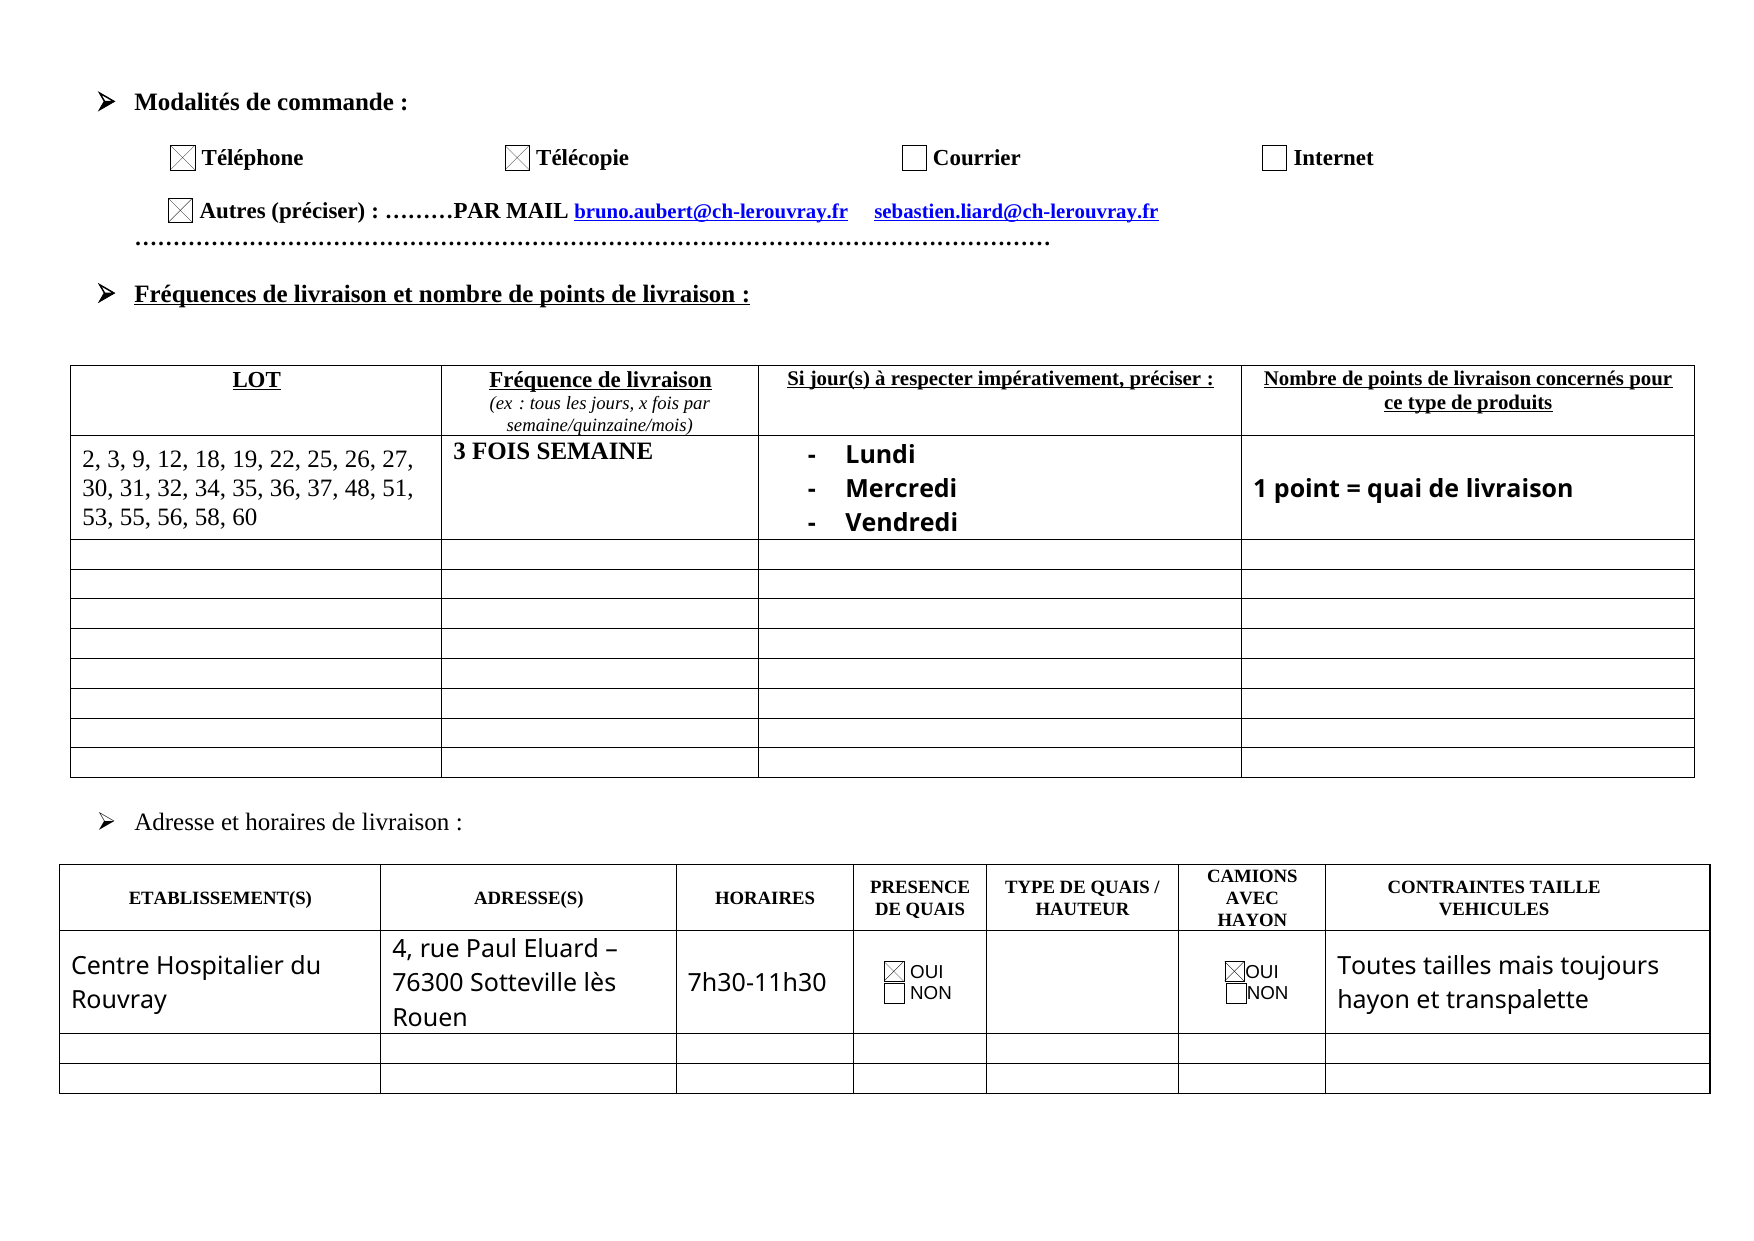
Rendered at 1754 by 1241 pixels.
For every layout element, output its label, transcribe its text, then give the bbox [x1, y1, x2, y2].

table_cell [60, 1034, 380, 1063]
table_cell Lundi Mercredi Vendredi [759, 436, 1241, 539]
table_cell [1179, 1064, 1325, 1093]
table_cell [759, 689, 1241, 717]
table_cell [1242, 689, 1694, 717]
table_cell [759, 719, 1241, 747]
table_cell [677, 1064, 853, 1093]
table_cell OUI NON [854, 931, 986, 1033]
table_header CONTRAINTES TAILLE VEHICULES [1326, 865, 1709, 930]
table_cell [1242, 719, 1694, 747]
table_cell OUI NON [1179, 931, 1325, 1033]
table_cell [71, 719, 441, 747]
text ………………………………………………………………………………………………………… [134, 223, 1695, 250]
table_cell [987, 1064, 1178, 1093]
table_cell [71, 570, 441, 598]
table_cell [60, 1064, 380, 1093]
table_cell [442, 719, 758, 747]
table_cell [759, 659, 1241, 688]
table_cell [1242, 540, 1694, 568]
table_cell 1 point = quai de livraison [1242, 436, 1694, 539]
table_cell [1179, 1034, 1325, 1063]
table_cell [759, 748, 1241, 777]
table_header HORAIRES [677, 865, 853, 930]
table_cell [1242, 599, 1694, 628]
table_header LOT [71, 366, 441, 435]
table_cell 4, rue Paul Eluard – 76300 Sotteville lès Rouen [381, 931, 676, 1033]
table_cell [1242, 659, 1694, 688]
table_cell Centre Hospitalier du Rouvray [60, 931, 380, 1033]
table_cell [71, 599, 441, 628]
table_cell [71, 689, 441, 717]
table_cell [381, 1034, 676, 1063]
text Téléphone Télécopie Courrier Internet [59, 144, 1695, 171]
table_header ADRESSE(S) [381, 865, 676, 930]
list Adresse et horaires de livraison : [97, 807, 1695, 836]
table_cell 2, 3, 9, 12, 18, 19, 22, 25, 26, 27, 30, 31, 32, 34, 35, 36, 37, 48, 51, 53, 55, 56, 58, 60 [71, 436, 441, 539]
table_header CAMIONS AVEC HAYON [1179, 865, 1325, 930]
table_cell [759, 599, 1241, 628]
table_cell [1242, 570, 1694, 598]
table_cell [1326, 1064, 1709, 1093]
table_cell [1326, 1034, 1709, 1063]
table_header TYPE DE QUAIS / HAUTEUR [987, 865, 1178, 930]
table_header Nombre de points de livraison concernés pour ce type de produits [1242, 366, 1694, 435]
table_cell [442, 599, 758, 628]
table_cell [442, 689, 758, 717]
table_cell [759, 629, 1241, 658]
table_cell [71, 748, 441, 777]
table_cell [71, 629, 441, 658]
table_cell [1242, 629, 1694, 658]
table_cell [854, 1064, 986, 1093]
table_cell [677, 1034, 853, 1063]
table_cell [442, 540, 758, 568]
table_cell [854, 1034, 986, 1063]
table_cell [381, 1064, 676, 1093]
table_cell [442, 570, 758, 598]
table_header PRESENCE DE QUAIS [854, 865, 986, 930]
table_cell [987, 1034, 1178, 1063]
table_cell [442, 629, 758, 658]
table_cell [442, 748, 758, 777]
list Modalités de commande : [97, 87, 1695, 116]
table_cell Toutes tailles mais toujours hayon et transpalette [1326, 931, 1709, 1033]
list Fréquences de livraison et nombre de points de livraison : [97, 279, 1695, 307]
table_header ETABLISSEMENT(S) [60, 865, 380, 930]
table_cell [759, 540, 1241, 568]
table_cell [1242, 748, 1694, 777]
table_cell [759, 570, 1241, 598]
table_cell [987, 931, 1178, 1033]
table_cell [71, 540, 441, 568]
table_cell 7h30-11h30 [677, 931, 853, 1033]
table_header Fréquence de livraison (ex : tous les jours, x fois par semaine/quinzaine/mois) [442, 366, 758, 435]
table_cell [71, 659, 441, 688]
table_header Si jour(s) à respecter impérativement, préciser : [759, 366, 1241, 435]
text Autres (préciser) : ………PAR MAIL bruno.aubert@ch-lerouvray.fr sebastien.liard@ch-lerouvray.fr [59, 197, 1695, 223]
table_cell 3 FOIS SEMAINE [442, 436, 758, 539]
table_cell [442, 659, 758, 688]
